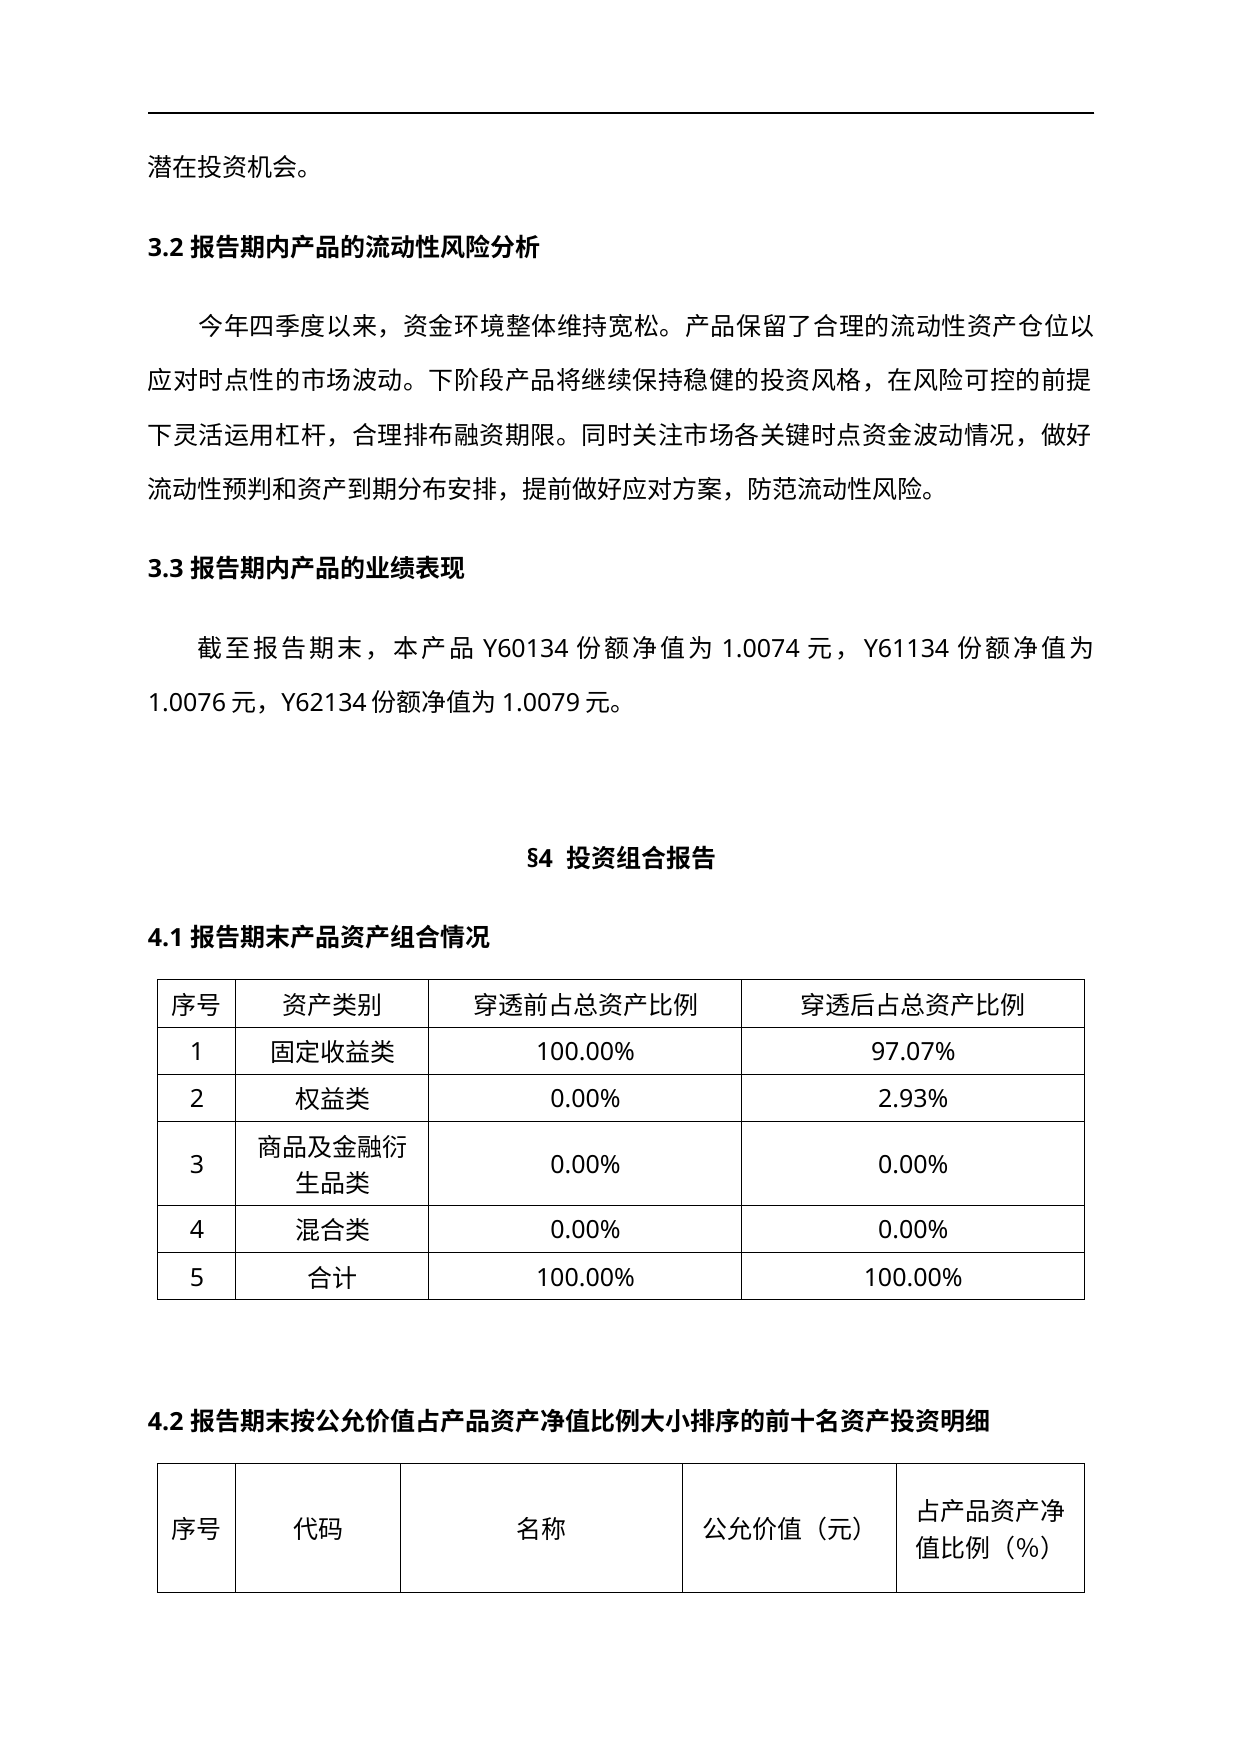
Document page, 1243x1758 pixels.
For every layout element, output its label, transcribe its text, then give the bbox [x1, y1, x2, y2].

table_header 代码 [236, 1464, 400, 1592]
table_cell 0.00% [429, 1206, 741, 1252]
text 3.3 报告期内产品的业绩表现 [148, 549, 1094, 585]
table_cell 0.00% [429, 1122, 741, 1205]
text 今年四季度以来，资金环境整体维持宽松。产品保留了合理的流动性资产仓位以应对时点性的市场波动。下阶段产品将继续保持稳健的投资风格，在风险可控的前提下灵活运用杠杆，合理排布融资期限。同时关注市场各关键时点资金波动情况，做好流动性预判和资产到期分布安排，提前做好应对方案，防范流动性风险。 [148, 306, 1094, 506]
table_cell 0.00% [742, 1122, 1084, 1205]
table_cell 权益类 [236, 1075, 428, 1121]
table_header 序号 [158, 1464, 235, 1592]
table_cell 1 [158, 1028, 235, 1074]
table_cell 0.00% [429, 1075, 741, 1121]
text 4.2 报告期末按公允价值占产品资产净值比例大小排序的前十名资产投资明细 [148, 1401, 1094, 1438]
table_cell 3 [158, 1122, 235, 1205]
table_cell 100.00% [429, 1253, 741, 1299]
table_cell 固定收益类 [236, 1028, 428, 1074]
table_header 名称 [401, 1464, 682, 1592]
table_cell 100.00% [429, 1028, 741, 1074]
table_cell 100.00% [742, 1253, 1084, 1299]
table_cell 4 [158, 1206, 235, 1252]
table_cell 商品及金融衍生品类 [236, 1122, 428, 1205]
table_header 穿透后占总资产比例 [742, 980, 1084, 1027]
table_cell 2 [158, 1075, 235, 1121]
table_cell 5 [158, 1253, 235, 1299]
table_header 资产类别 [236, 980, 428, 1027]
table_cell 0.00% [742, 1206, 1084, 1252]
text 截至报告期末，本产品Y60134份额净值为1.0074元，Y61134份额净值为1.0076元，Y62134份额净值为1.0079元。 [148, 628, 1094, 719]
table_cell 97.07% [742, 1028, 1084, 1074]
table_header 公允价值（元） [683, 1464, 896, 1592]
text 4.1 报告期末产品资产组合情况 [148, 917, 1094, 954]
table_header 占产品资产净值比例（％） [897, 1464, 1084, 1592]
table_header 穿透前占总资产比例 [429, 980, 741, 1027]
text §4 投资组合报告 [148, 838, 1094, 874]
table_cell 混合类 [236, 1206, 428, 1252]
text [148, 148, 1094, 184]
text 3.2 报告期内产品的流动性风险分析 [148, 227, 1094, 263]
table_cell 2.93% [742, 1075, 1084, 1121]
table_header 序号 [158, 980, 235, 1027]
table_cell 合计 [236, 1253, 428, 1299]
